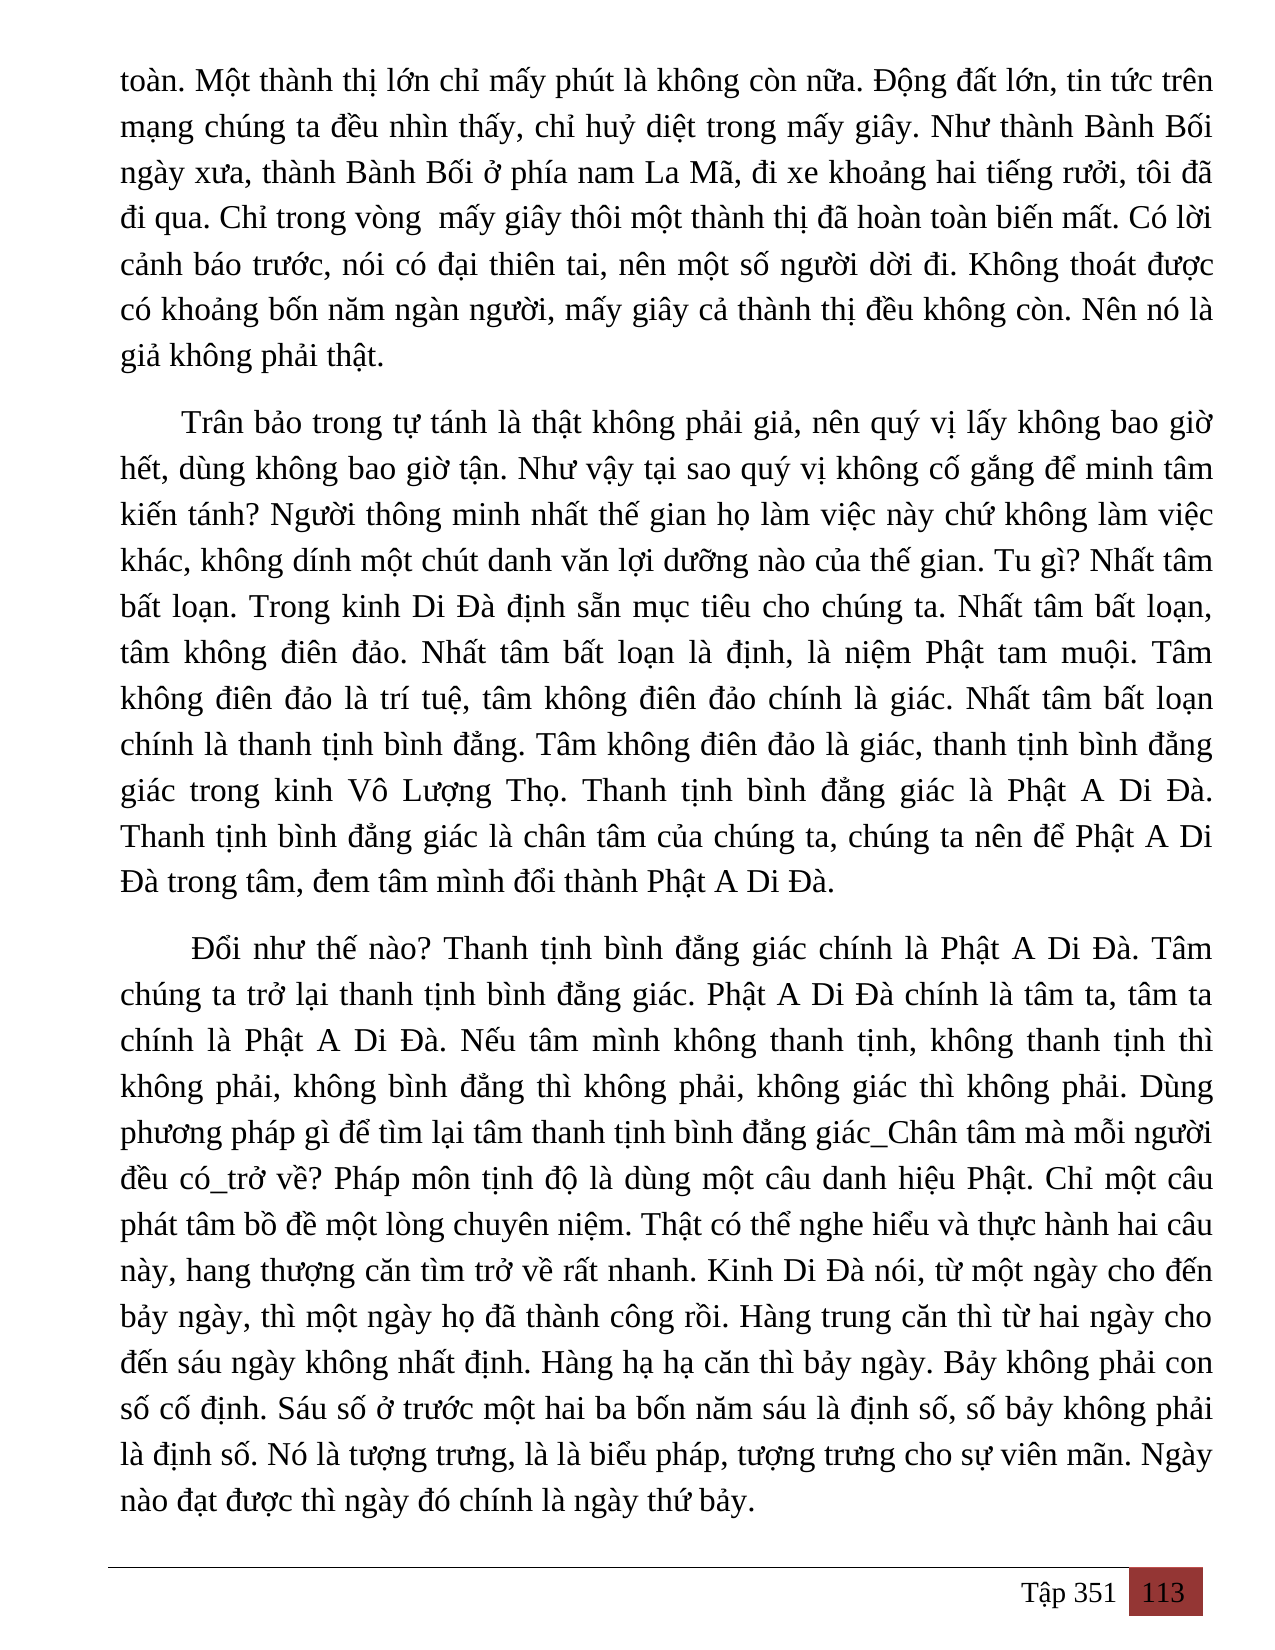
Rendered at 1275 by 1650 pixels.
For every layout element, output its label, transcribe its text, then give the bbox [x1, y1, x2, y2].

text Trân bảo trong tự tánh là thật không phải giả, nên quý vị lấy không bao giờ hết, dùng không bao giờ tận. Như vậy tại sao quý vị không cố gắng để minh tâm kiến tánh? Người thông minh nhất thế gian họ làm việc này chứ không làm việc khác, không dính một chút danh văn lợi dưỡng nào của thế gian. Tu gì? Nhất tâm bất loạn. Trong kinh Di Đà định sẵn mục tiêu cho chúng ta. Nhất tâm bất loạn, tâm không điên đảo. Nhất tâm bất loạn là định, là niệm Phật tam muội. Tâm không điên đảo là trí tuệ, tâm không điên đảo chính là giác. Nhất tâm bất loạn chính là thanh tịnh bình đẳng. Tâm không điên đảo là giác, thanh tịnh bình đẳng giác trong kinh Vô Lượng Thọ. Thanh tịnh bình đẳng giác là Phật A Di Đà. Thanh tịnh bình đẳng giác là chân tâm của chúng ta, chúng ta nên để Phật A Di Đà trong tâm, đem tâm mình đổi thành Phật A Di Đà. [120, 402, 1215, 900]
text Đổi như thế nào? Thanh tịnh bình đẳng giác chính là Phật A Di Đà. Tâm chúng ta trở lại thanh tịnh bình đẳng giác. Phật A Di Đà chính là tâm ta, tâm ta chính là Phật A Di Đà. Nếu tâm mình không thanh tịnh, không thanh tịnh thì không phải, không bình đẳng thì không phải, không giác thì không phải. Dùng phương pháp gì để tìm lại tâm thanh tịnh bình đẳng giác_Chân tâm mà mỗi người đều có_trở về? Pháp môn tịnh độ là dùng một câu danh hiệu Phật. Chỉ một câu phát tâm bồ đề một lòng chuyên niệm. Thật có thể nghe hiểu và thực hành hai câu này, hang thượng căn tìm trở về rất nhanh. Kinh Di Đà nói, từ một ngày cho đến bảy ngày, thì một ngày họ đã thành công rồi. Hàng trung căn thì từ hai ngày cho đến sáu ngày không nhất định. Hàng hạ hạ căn thì bảy ngày. Bảy không phải con số cố định. Sáu số ở trước một hai ba bốn năm sáu là định số, số bảy không phải là định số. Nó là tượng trưng, là là biểu pháp, tượng trưng cho sự viên mãn. Ngày nào đạt được thì ngày đó chính là ngày thứ bảy. [120, 928, 1215, 1518]
